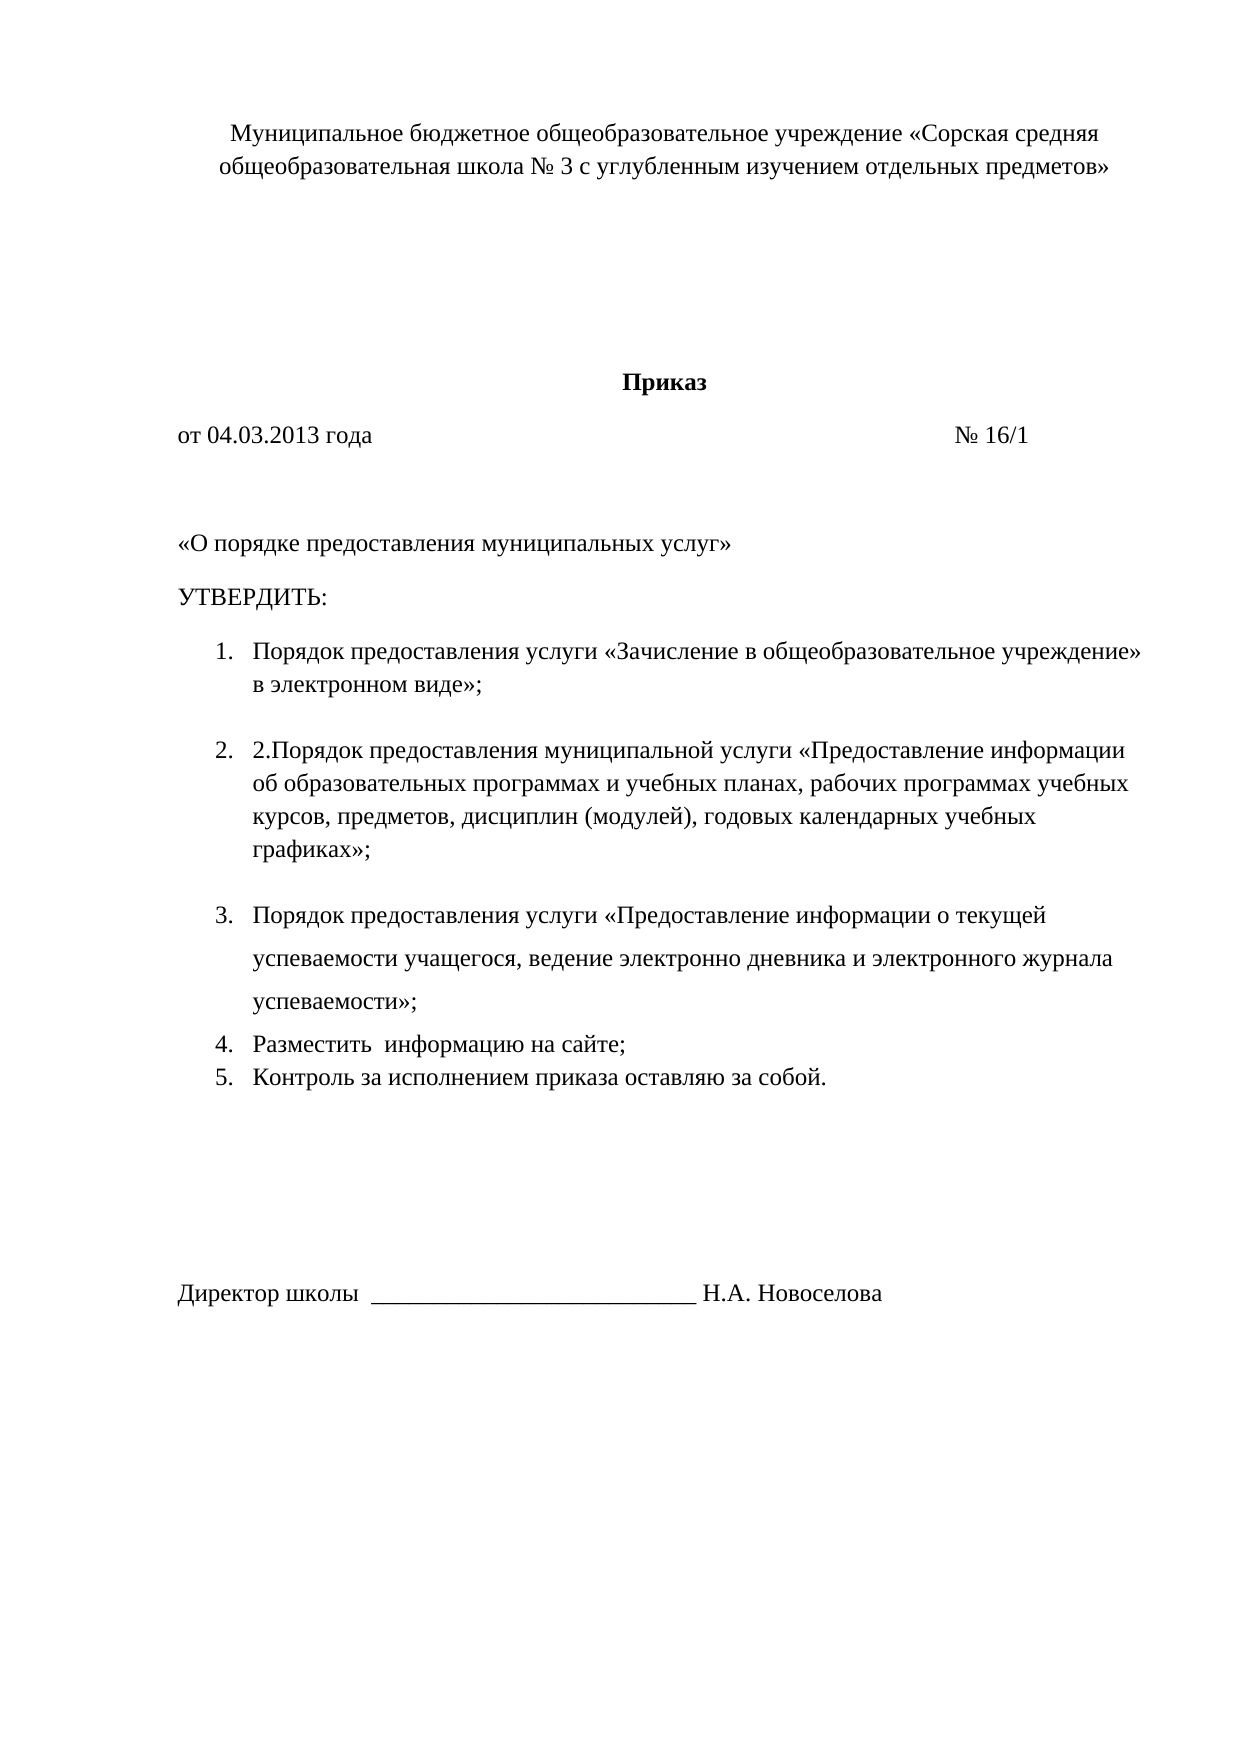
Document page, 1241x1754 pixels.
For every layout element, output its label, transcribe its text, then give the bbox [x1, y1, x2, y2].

text «О порядке предоставления муниципальных услуг» [177, 528, 1152, 557]
text Директор школы __________________________ Н.А. Новоселова [177, 1278, 1152, 1307]
list Разместить информацию на сайте; [215, 1029, 1152, 1058]
list Контроль за исполнением приказа оставляю за собой. [215, 1062, 1152, 1091]
list Порядок предоставления услуги «Зачисление в общеобразовательное учреждение» в электронном виде»; [215, 636, 1152, 698]
text от 04.03.2013 года № 16/1 [177, 420, 1152, 449]
text Муниципальное бюджетное общеобразовательное учреждение «Сорская средняя общеобразовательная школа № 3 с углубленным изучением отдельных предметов» [177, 118, 1152, 180]
list Порядок предоставления услуги «Предоставление информации о текущей успеваемости учащегося, ведение электронно дневника и электронного журнала успеваемости»; [215, 900, 1152, 1015]
text УТВЕРДИТЬ: [177, 582, 1152, 611]
list 2.Порядок предоставления муниципальной услуги «Предоставление информации об образовательных программах и учебных планах, рабочих программах учебных курсов, предметов, дисциплин (модулей), годовых календарных учебных графиках»; [215, 735, 1152, 863]
text Приказ [177, 367, 1152, 395]
